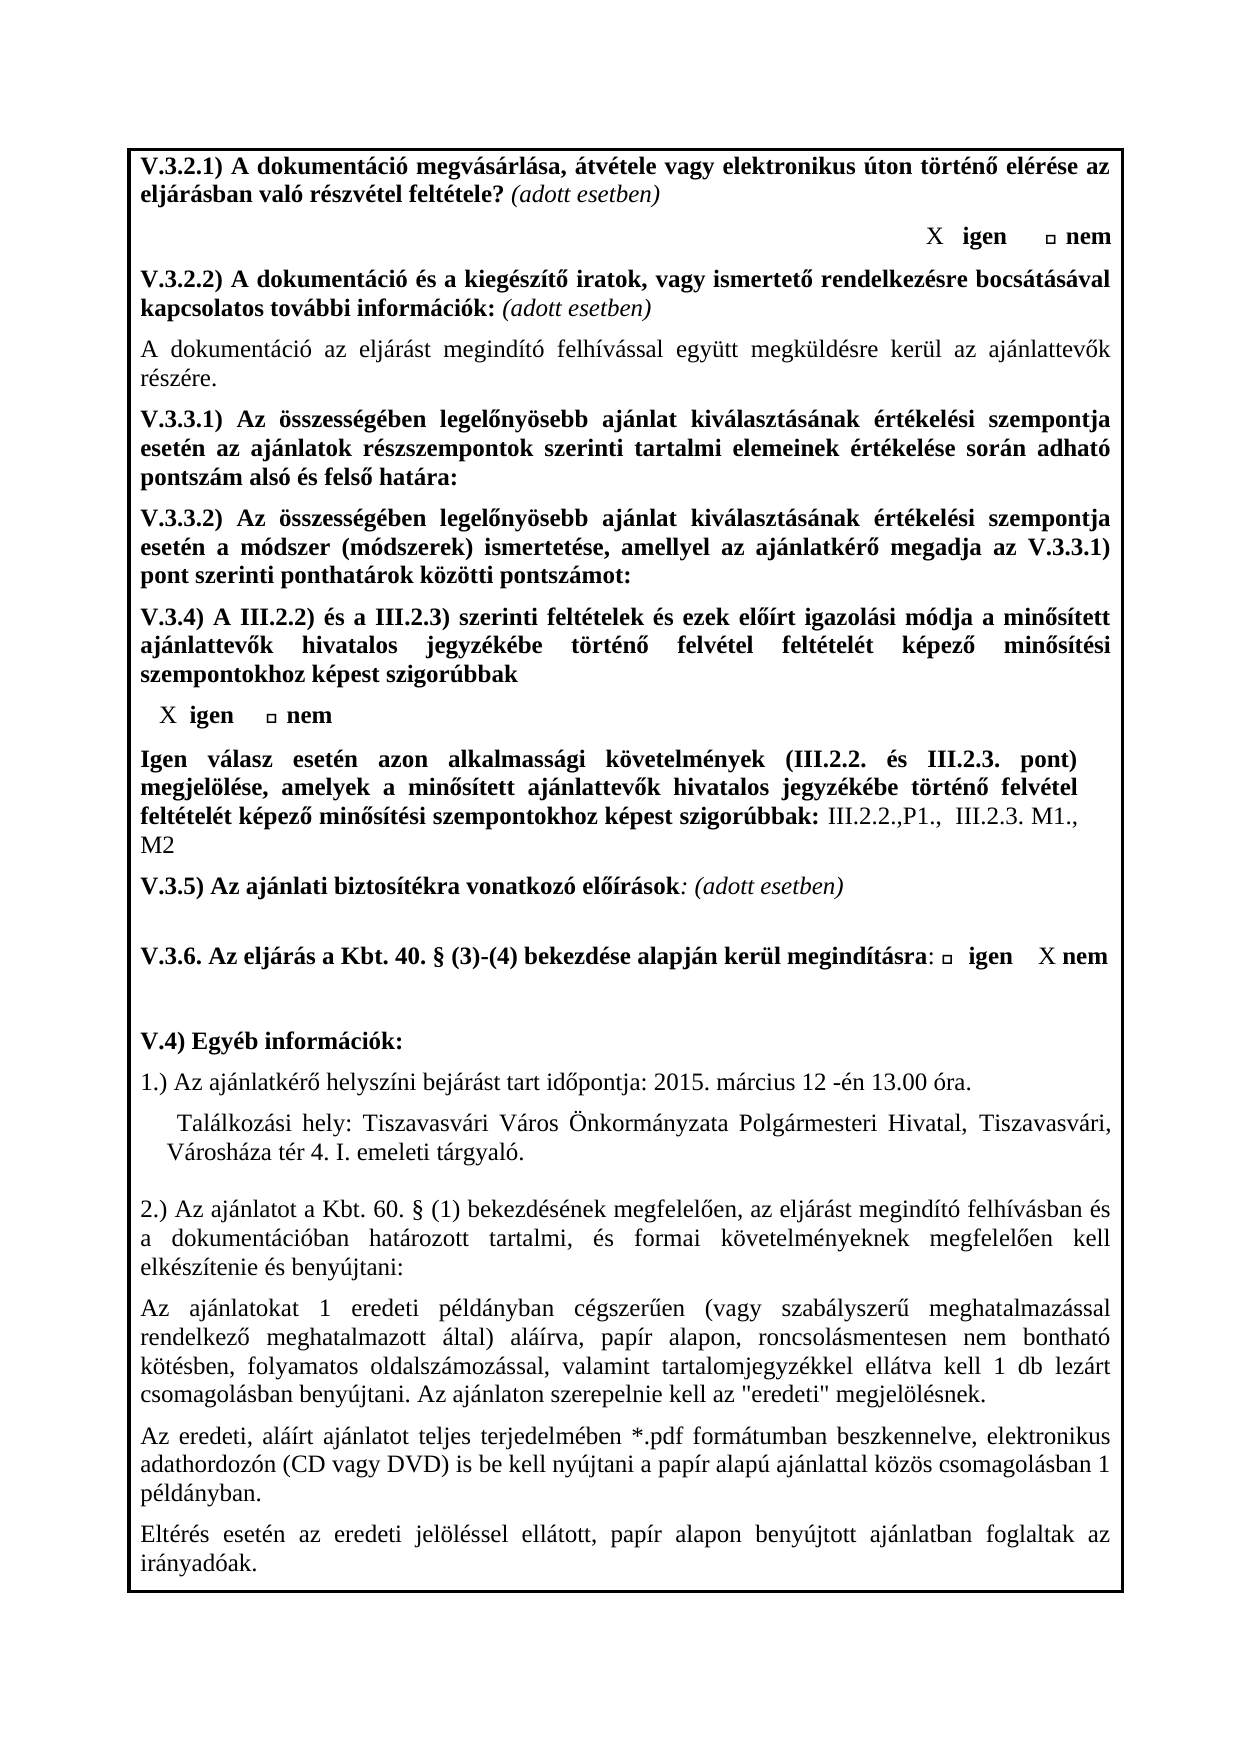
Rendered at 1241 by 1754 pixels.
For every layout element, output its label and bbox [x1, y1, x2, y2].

table_cell [131, 151, 1121, 1589]
